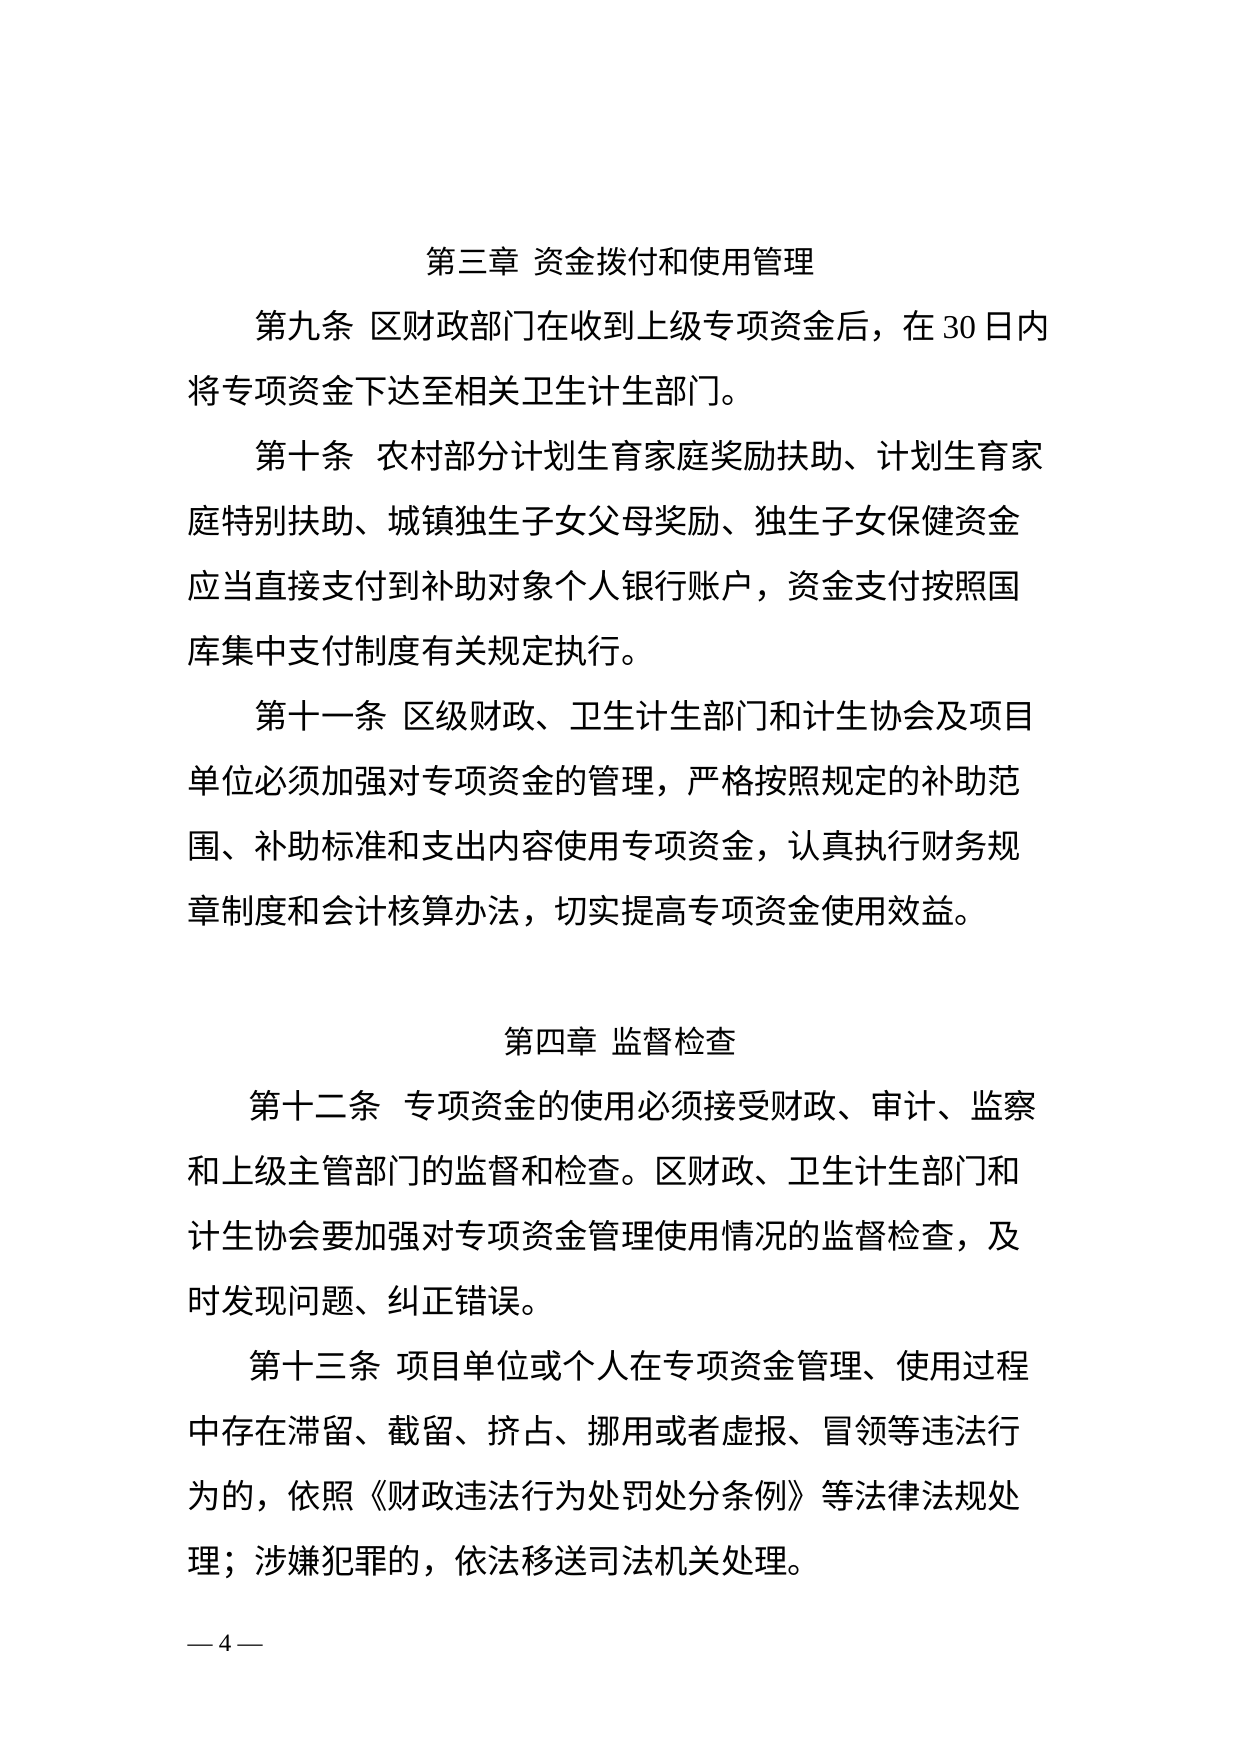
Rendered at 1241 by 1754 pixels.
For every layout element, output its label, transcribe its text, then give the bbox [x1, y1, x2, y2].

text 第九条 区财政部门在收到上级专项资金后，在30日内将专项资金下达至相关卫生计生部门。 [187, 292, 1053, 422]
text 第三章 资金拨付和使用管理 [187, 227, 1053, 292]
text 第十一条 区级财政、卫生计生部门和计生协会及项目单位必须加强对专项资金的管理，严格按照规定的补助范围、补助标准和支出内容使用专项资金，认真执行财务规章制度和会计核算办法，切实提高专项资金使用效益。 [187, 682, 1053, 942]
text 第四章 监督检查 [187, 1007, 1053, 1072]
text 第十三条 项目单位或个人在专项资金管理、使用过程中存在滞留、截留、挤占、挪用或者虚报、冒领等违法行为的，依照《财政违法行为处罚处分条例》等法律法规处理；涉嫌犯罪的，依法移送司法机关处理。 [187, 1332, 1053, 1592]
text 第十条 农村部分计划生育家庭奖励扶助、计划生育家庭特别扶助、城镇独生子女父母奖励、独生子女保健资金应当直接支付到补助对象个人银行账户，资金支付按照国库集中支付制度有关规定执行。 [187, 422, 1053, 682]
text 第十二条 专项资金的使用必须接受财政、审计、监察和上级主管部门的监督和检查。区财政、卫生计生部门和计生协会要加强对专项资金管理使用情况的监督检查，及时发现问题、纠正错误。 [187, 1072, 1053, 1332]
